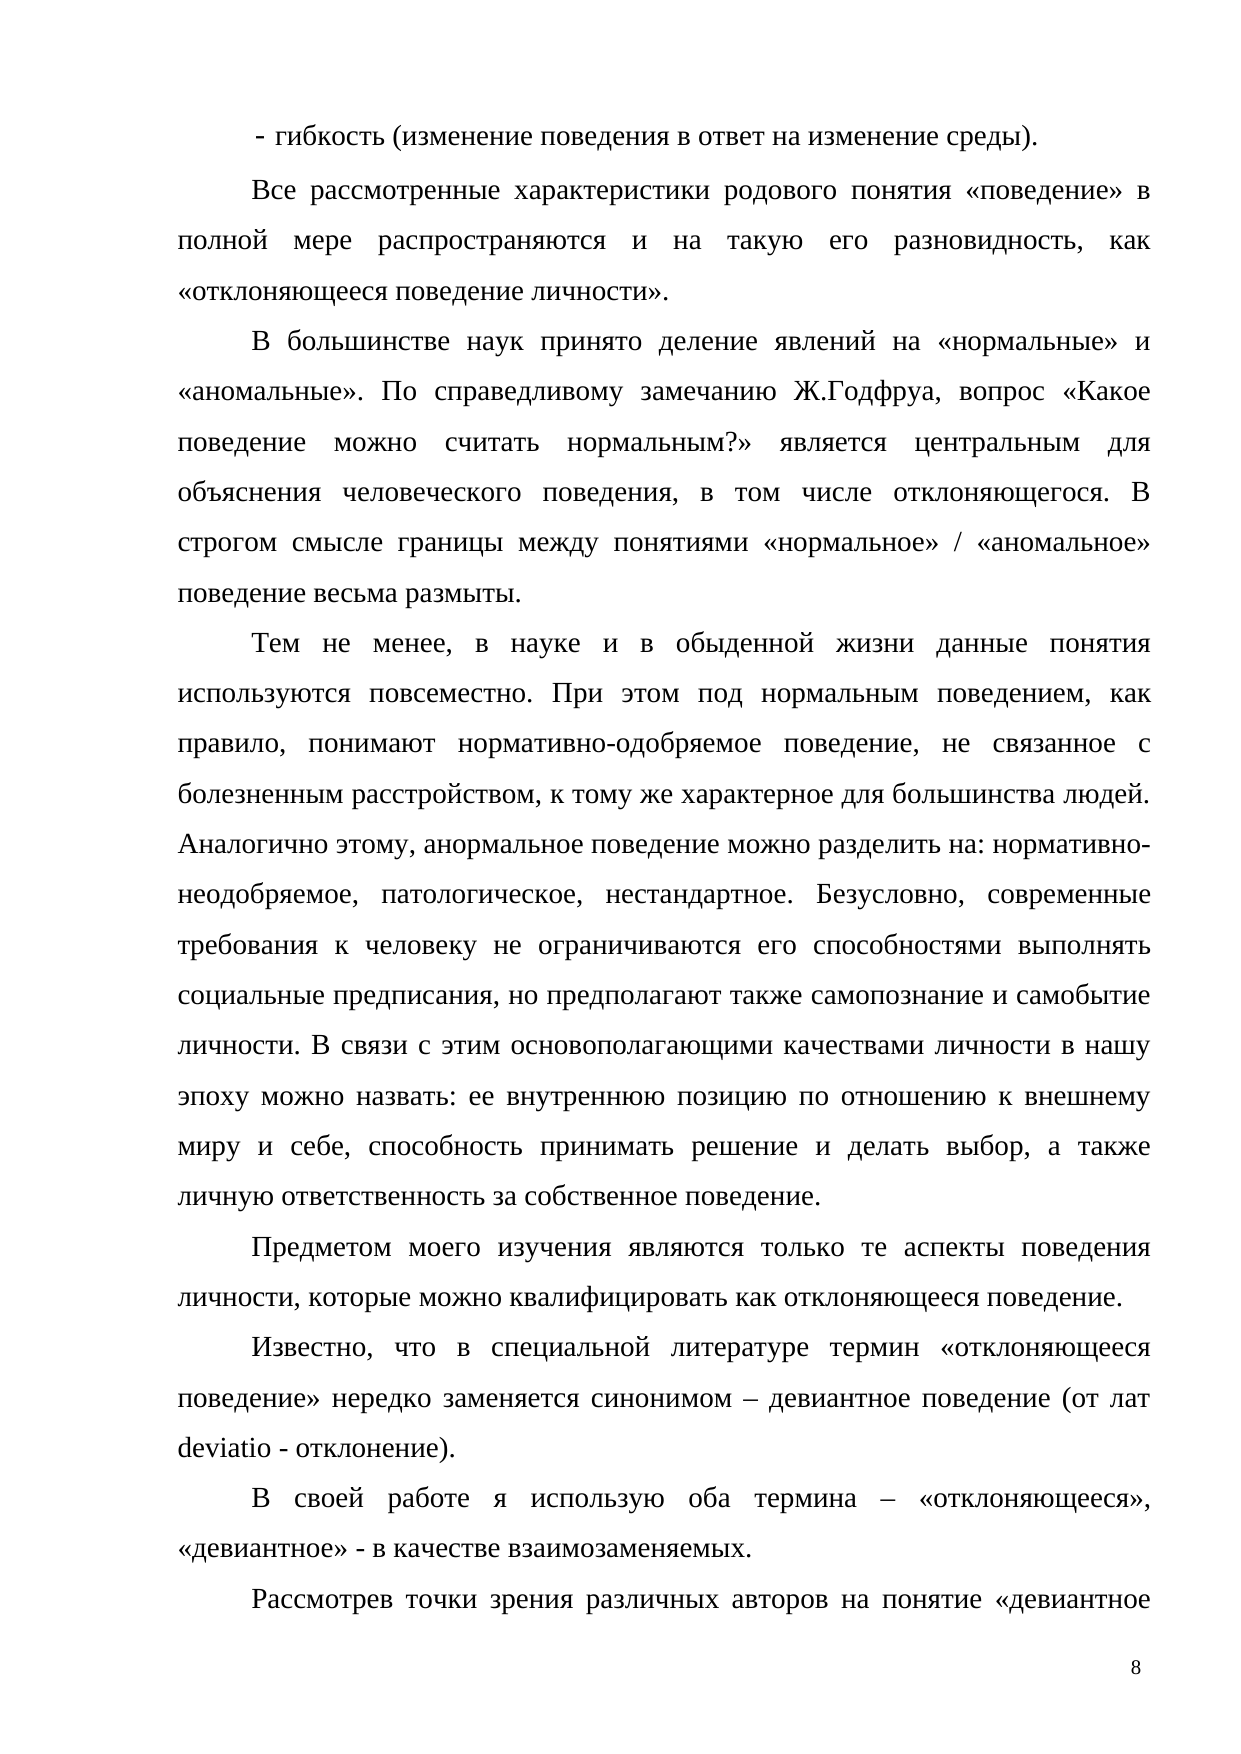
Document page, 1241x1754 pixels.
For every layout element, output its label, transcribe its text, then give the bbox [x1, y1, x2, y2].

text В большинстве наук принято деление явлений на «нормальные» и «аномальные». По справедливому замечанию Ж.Годфруа, вопрос «Какое поведение можно считать нормальным?» является центральным для объяснения человеческого поведения, в том числе отклоняющегося. В строгом смысле границы между понятиями «нормальное» / «аномальное» поведение весьма размыты. [177, 323, 1152, 608]
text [177, 1581, 1152, 1614]
text Тем не менее, в науке и в обыденной жизни данные понятия используются повсеместно. При этом под нормальным поведением, как правило, понимают нормативно-одобряемое поведение, не связанное с болезненным расстройством, к тому же характерное для большинства людей. Аналогично этому, анормальное поведение можно разделить на: нормативно-неодобряемое, патологическое, нестандартное. Безусловно, современные требования к человеку не ограничиваются его способностями выполнять социальные предписания, но предполагают также самопознание и самобытие личности. В связи с этим основополагающими качествами личности в нашу эпоху можно назвать: ее внутреннюю позицию по отношению к внешнему миру и себе, способность принимать решение и делать выбор, а также личную ответственность за собственное поведение. [177, 625, 1152, 1212]
text В своей работе я использую оба термина – «отклоняющееся», «девиантное» - в качестве взаимозаменяемых. [177, 1480, 1152, 1564]
list гибкость (изменение поведения в ответ на изменение среды). [177, 118, 1152, 154]
text Все рассмотренные характеристики родового понятия «поведение» в полной мере распространяются и на такую его разновидность, как «отклоняющееся поведение личности». [177, 172, 1152, 306]
text Известно, что в специальной литературе термин «отклоняющееся поведение» нередко заменяется синонимом – девиантное поведение (от лат deviatio - отклонение). [177, 1329, 1152, 1463]
text Предметом моего изучения являются только те аспекты поведения личности, которые можно квалифицировать как отклоняющееся поведение. [177, 1229, 1152, 1313]
